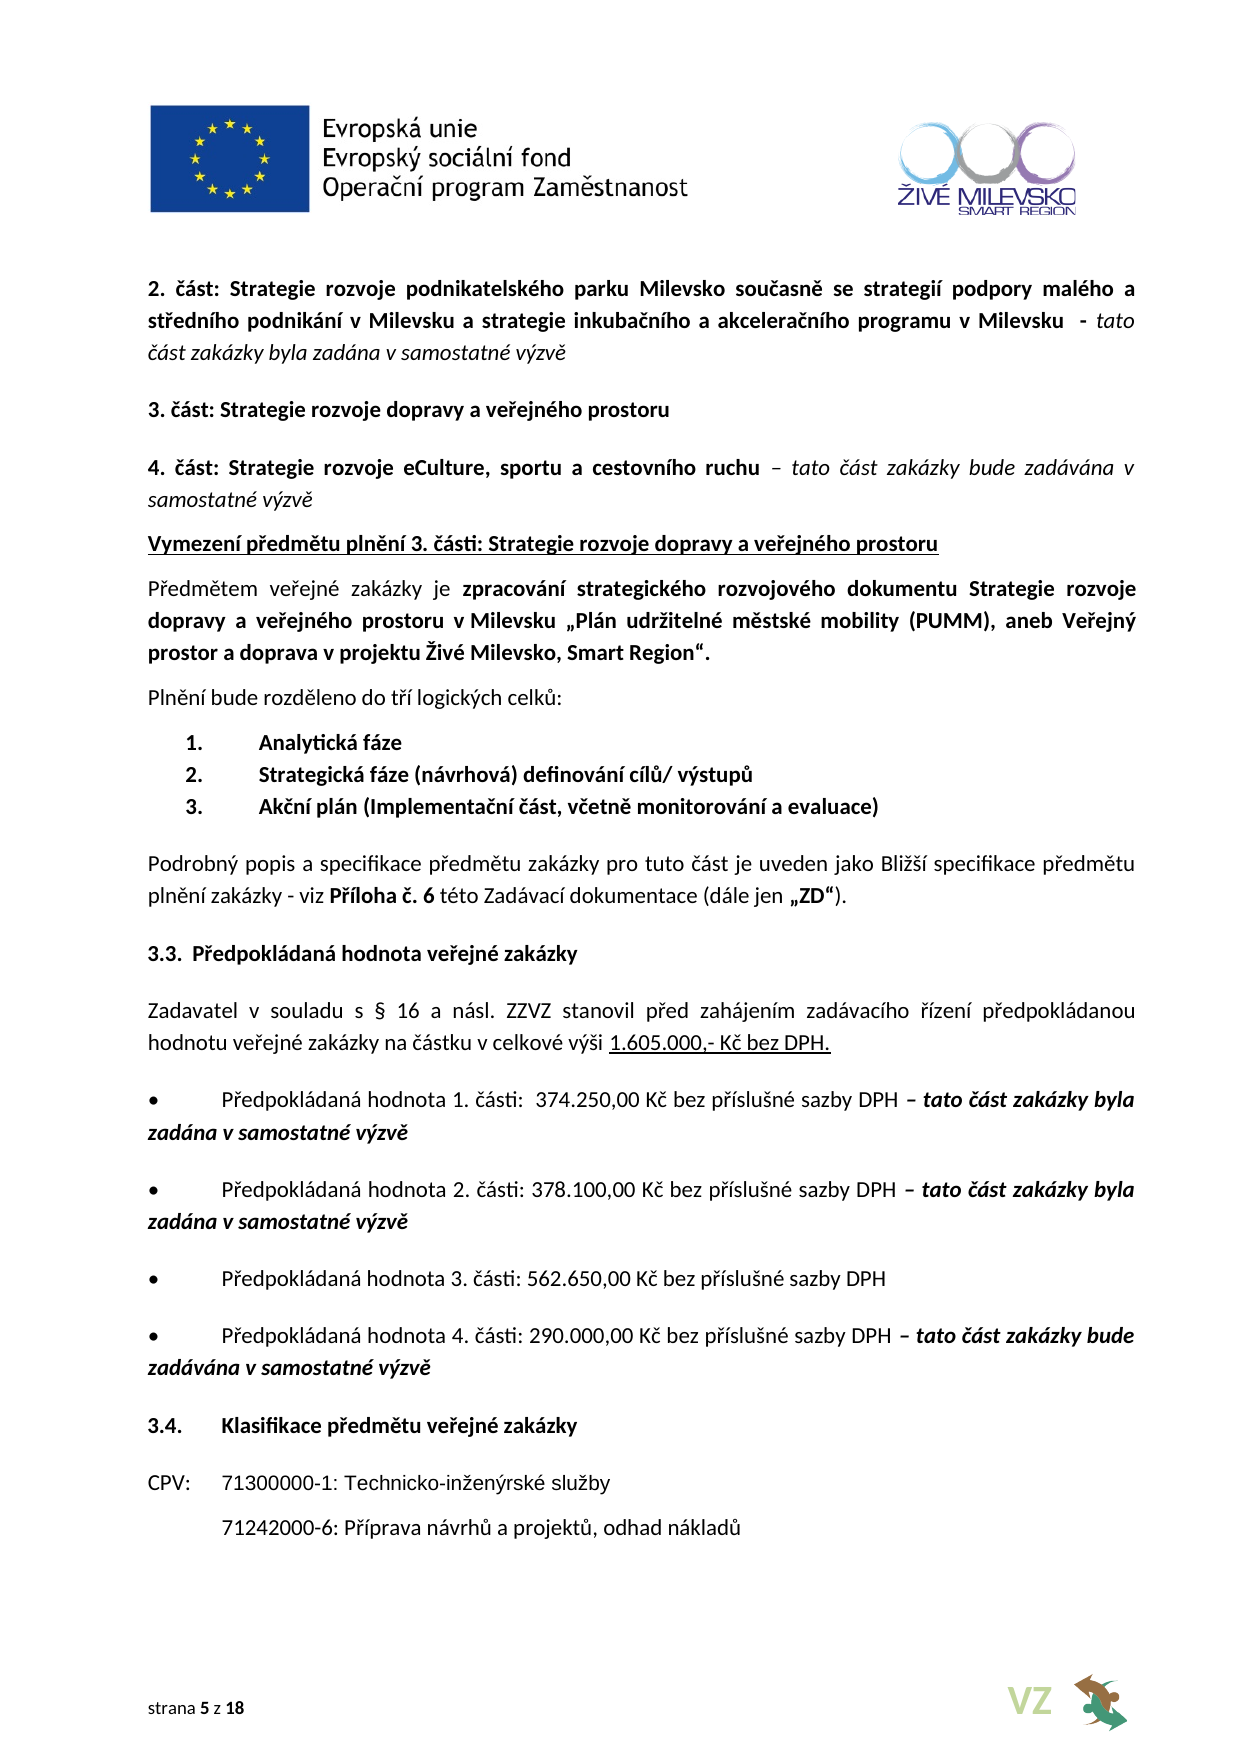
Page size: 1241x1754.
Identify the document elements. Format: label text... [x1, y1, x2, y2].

text Zadavatel v souladu s § 16 a násl. ZZVZ stanovil před zahájením zadávacího řízení předpokládanou hodnotu veřejné zakázky na částku v celkové výši 1.605.000,- Kč bez DPH. [148, 996, 1137, 1056]
picture [1073, 1673, 1128, 1732]
subtitle Předpokládaná hodnota veřejné zakázky [147, 939, 1137, 967]
picture [147, 102, 688, 215]
text 71242000-6: Příprava návrhů a projektů, odhad nákladů [148, 1513, 1226, 1541]
text Podrobný popis a specifikace předmětu zakázky pro tuto část je uveden jako Bližší specifikace předmětu plnění zakázky - viz Příloha č. 6 této Zadávací dokumentace (dále jen „ZD“). [148, 849, 1137, 910]
list Strategická fáze (návrhová) definování cílů/ výstupů [185, 760, 1226, 788]
text • Předpokládaná hodnota 2. části: 378.100,00 Kč bez příslušné sazby DPH – tato část zakázky byla zadána v samostatné výzvě [148, 1175, 1137, 1235]
text Předmětem veřejné zakázky je zpracování strategického rozvojového dokumentu Strategie rozvoje dopravy a veřejného prostoru v Milevsku „Plán udržitelné městské mobility (PUMM), aneb Veřejný prostor a doprava v projektu Živé Milevsko, Smart Region“. [148, 574, 1137, 667]
text Plnění bude rozděleno do tří logických celků: [148, 683, 1137, 711]
text 2. část: Strategie rozvoje podnikatelského parku Milevsko současně se strategií podpory malého a středního podnikání v Milevsku a strategie inkubačního a akceleračního programu v Milevsku - tato část zakázky byla zadána v samostatné výzvě [148, 274, 1137, 366]
text 4. část: Strategie rozvoje eCulture, sportu a cestovního ruchu – tato část zakázky bude zadávána v samostatné výzvě [148, 453, 1137, 513]
text 3. část: Strategie rozvoje dopravy a veřejného prostoru [148, 395, 1137, 423]
list Akční plán (Implementační část, včetně monitorování a evaluace) [185, 792, 1226, 820]
picture [898, 122, 1076, 215]
subtitle CPV: 71300000-1: Technicko-inženýrské služby [148, 1468, 1137, 1496]
subtitle Klasifikace předmětu veřejné zakázky [147, 1411, 1137, 1439]
text • Předpokládaná hodnota 1. části: 374.250,00 Kč bez příslušné sazby DPH – tato část zakázky byla zadána v samostatné výzvě [148, 1085, 1137, 1146]
list Analytická fáze [185, 728, 1137, 756]
text Vymezení předmětu plnění 3. části: Strategie rozvoje dopravy a veřejného prostoru [148, 529, 1137, 557]
text • Předpokládaná hodnota 3. části: 562.650,00 Kč bez příslušné sazby DPH [148, 1264, 1137, 1292]
text • Předpokládaná hodnota 4. části: 290.000,00 Kč bez příslušné sazby DPH – tato část zakázky bude zadávána v samostatné výzvě [148, 1321, 1137, 1382]
